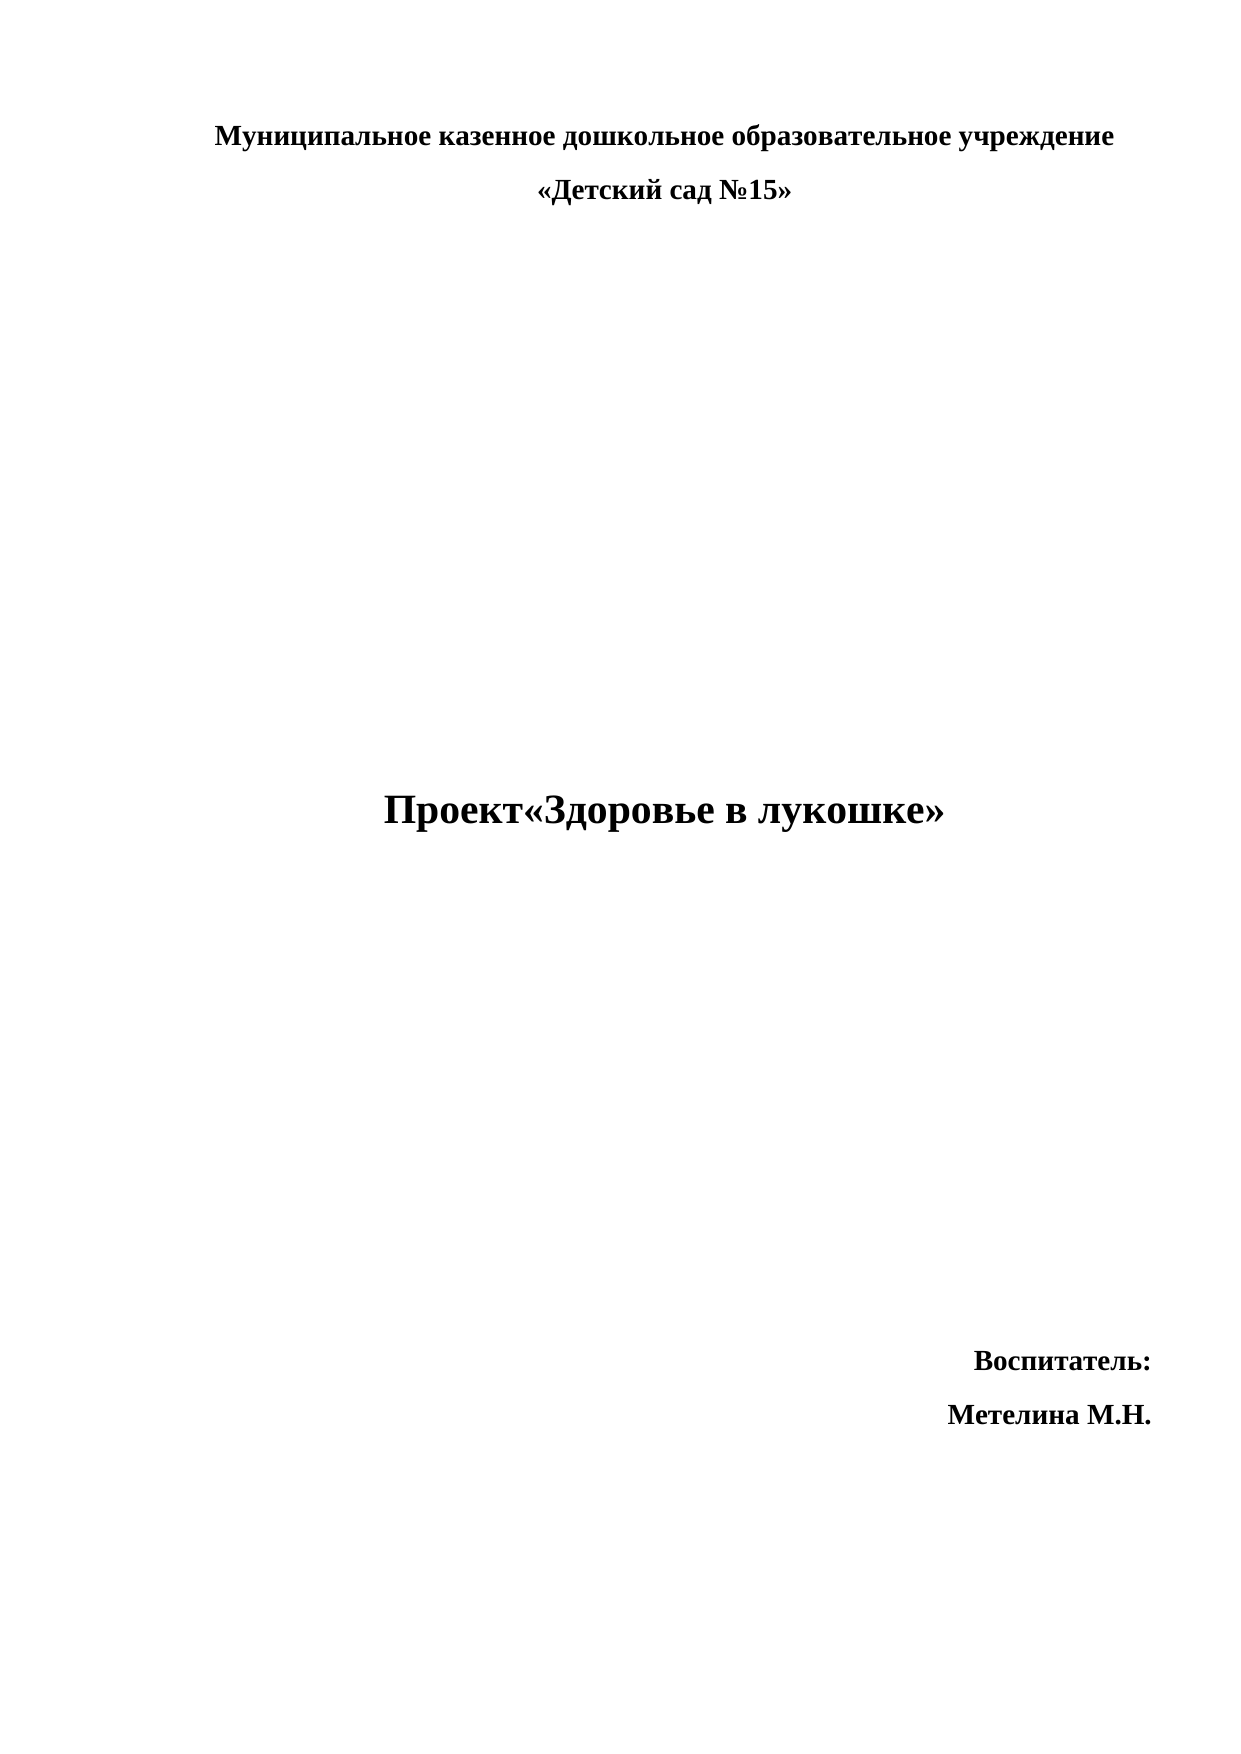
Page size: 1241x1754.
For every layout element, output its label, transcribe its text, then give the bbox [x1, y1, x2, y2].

text «Детский сад №15» [177, 172, 1152, 206]
text Метелина М.Н. [177, 1397, 1152, 1431]
text Воспитатель: [177, 1343, 1152, 1377]
text Проект«Здоровье в лукошке» [177, 785, 1152, 833]
text Муниципальное казенное дошкольное образовательное учреждение [177, 118, 1152, 152]
